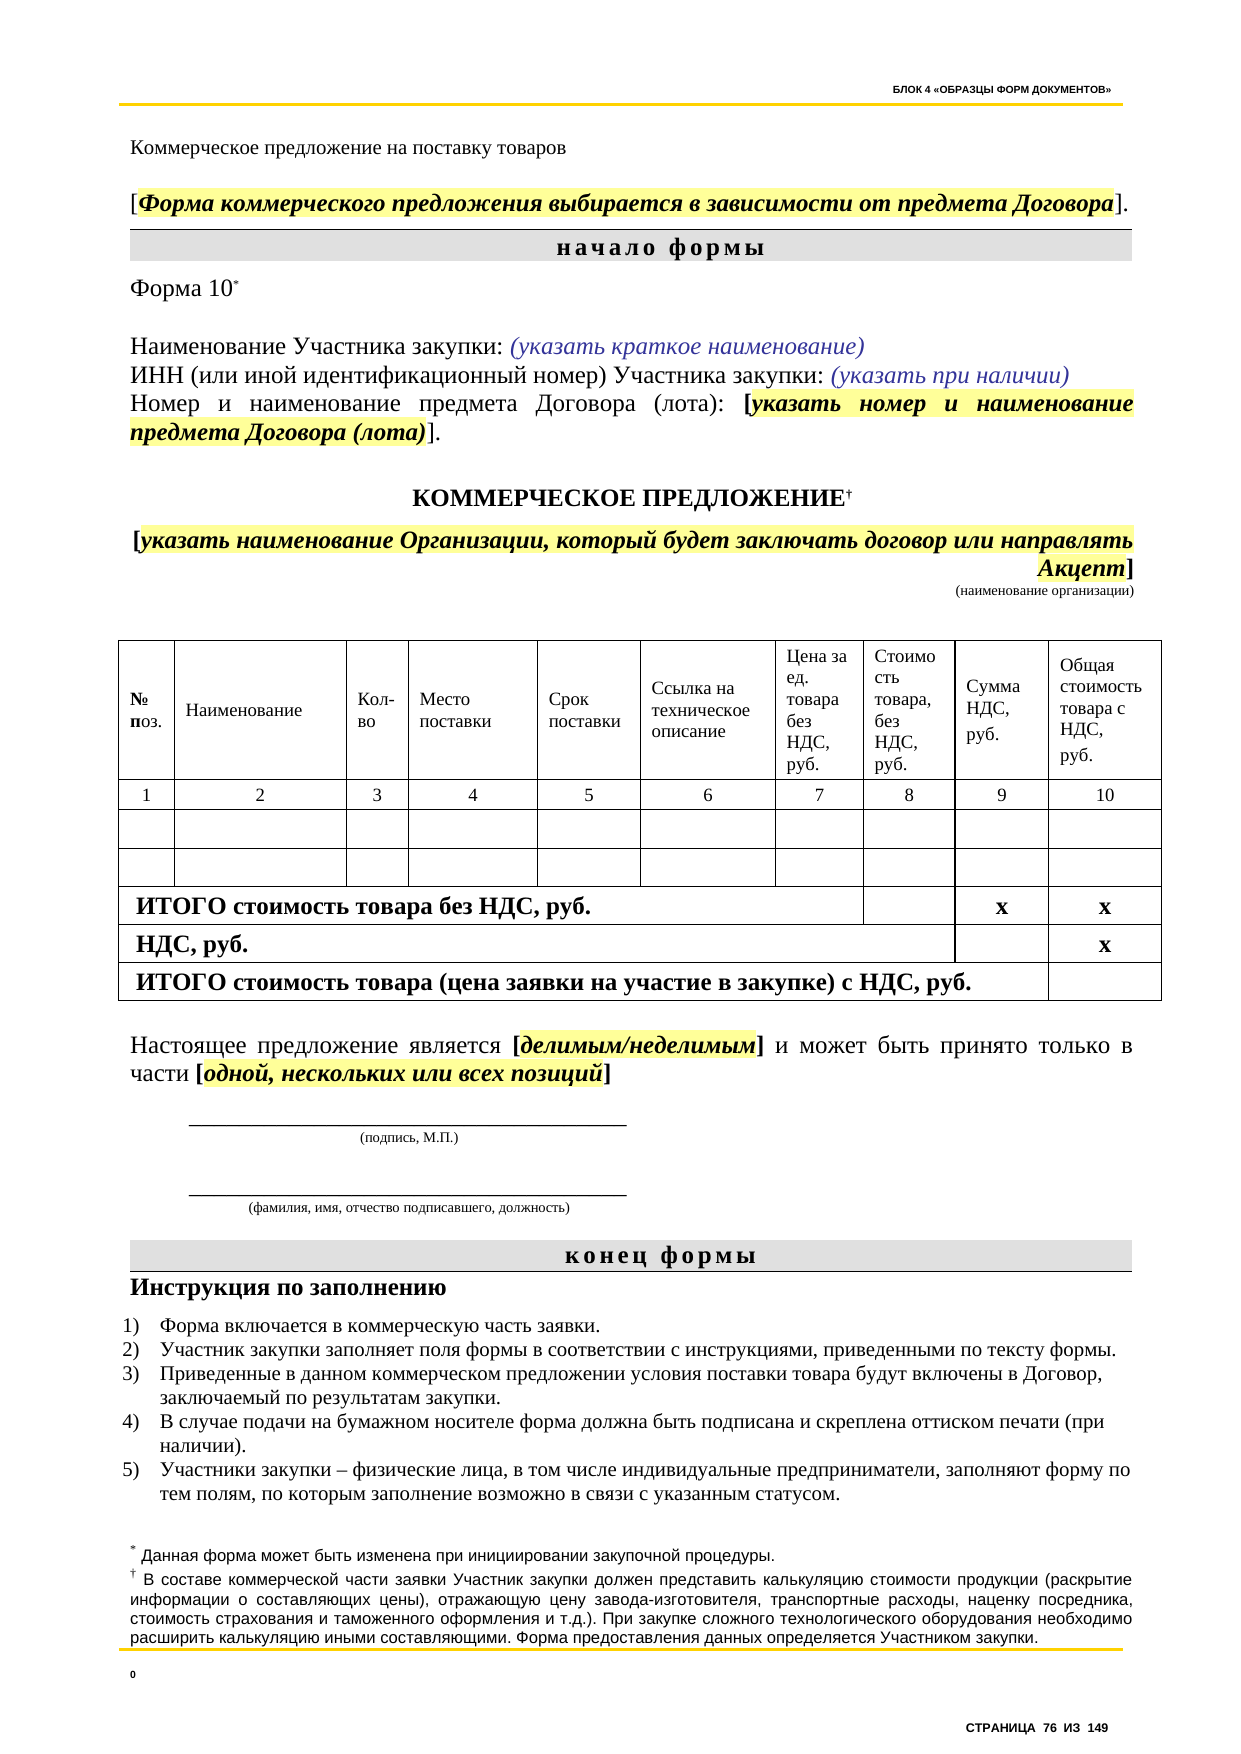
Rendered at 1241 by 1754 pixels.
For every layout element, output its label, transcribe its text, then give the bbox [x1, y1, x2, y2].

table_cell [864, 810, 954, 847]
table_cell 8 [864, 780, 954, 809]
table_cell [956, 849, 1048, 886]
table_header Кол-во [347, 641, 408, 778]
table_cell НДС, руб. [119, 925, 954, 962]
table_cell х [956, 887, 1048, 924]
text Наименование Участника закупки: (указать краткое наименование) [130, 331, 1134, 360]
table_cell [347, 810, 408, 847]
list Участник закупки заполняет поля формы в соответствии с инструкциями, приведенными по тексту формы. [122, 1337, 1134, 1361]
table_cell [864, 849, 954, 886]
table_cell [641, 810, 775, 847]
table_cell 10 [1049, 780, 1161, 809]
text Инструкция по заполнению [130, 1272, 1134, 1300]
table_cell [347, 849, 408, 886]
table_cell 1 [119, 780, 174, 809]
table_cell х [1049, 887, 1161, 924]
table_cell [409, 849, 537, 886]
table_header № поз. [119, 641, 174, 778]
text (фамилия, имя, отчество подписавшего, должность) [130, 1198, 629, 1227]
table_cell [1049, 849, 1161, 886]
list В случае подачи на бумажном носителе форма должна быть подписана и скреплена оттиском печати (при наличии). [122, 1409, 1134, 1457]
table_cell 6 [641, 780, 775, 809]
text конец формы [130, 1240, 1132, 1271]
table_cell [776, 849, 863, 886]
table_cell [119, 810, 174, 847]
table_header Место поставки [409, 641, 537, 778]
text Настоящее предложение является [делимым/неделимым] и может быть принято только в части [одной, нескольких или всех позиций] [130, 1030, 1134, 1087]
table_cell [864, 887, 954, 924]
table_cell [1049, 963, 1161, 1000]
text начало формы [130, 230, 1132, 261]
list Участники закупки – физические лица, в том числе индивидуальные предприниматели, заполняют форму по тем полям, по которым заполнение возможно в связи с указанным статусом. [122, 1457, 1134, 1505]
text ___________________________________ [130, 1100, 629, 1128]
table_cell ИТОГО стоимость товара (цена заявки на участие в закупке) с НДС, руб. [119, 963, 1048, 1000]
list Приведенные в данном коммерческом предложении условия поставки товара будут включены в Договор, заключаемый по результатам закупки. [122, 1361, 1134, 1409]
table_cell [1049, 810, 1161, 847]
table_cell 2 [175, 780, 346, 809]
table_cell 3 [347, 780, 408, 809]
table_header Цена за ед. товара без НДС, руб. [776, 641, 863, 778]
table_cell 7 [776, 780, 863, 809]
table_cell [956, 925, 1048, 962]
table_header Ссылка на техническое описание [641, 641, 775, 778]
table_cell [538, 849, 640, 886]
list Форма включается в коммерческую часть заявки. [122, 1313, 1134, 1337]
table_cell [409, 810, 537, 847]
table_header Сумма НДС, руб. [956, 641, 1048, 778]
table_cell [956, 810, 1048, 847]
text Номер и наименование предмета Договора (лота): [указать номер и наименование предмета Договора (лота)]. [130, 388, 1134, 446]
text ___________________________________ [130, 1170, 629, 1198]
table_cell 5 [538, 780, 640, 809]
table_cell [538, 810, 640, 847]
text (подпись, М.П.) [130, 1128, 629, 1157]
table_cell ИТОГО стоимость товара без НДС, руб. [119, 887, 863, 924]
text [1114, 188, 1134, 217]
table_cell [641, 849, 775, 886]
table_header Общая стоимость товара с НДС, руб. [1049, 641, 1161, 778]
text Форма 10 [130, 273, 1134, 302]
text (наименование организации) [130, 582, 1134, 611]
table_header Наименование [175, 641, 346, 778]
text [указать наименование Организации, который будет заключать договор или направлять Акцепт] [130, 525, 1134, 582]
table_cell [175, 810, 346, 847]
table_cell 4 [409, 780, 537, 809]
table_cell 9 [956, 780, 1048, 809]
table_cell х [1049, 925, 1161, 962]
text Коммерческое предложение на поставку товаров [130, 135, 1134, 159]
text Коммерческое предложение [130, 483, 1134, 512]
text ИНН (или иной идентификационный номер) Участника закупки: (указать при наличии) [130, 360, 1134, 388]
table_cell [776, 810, 863, 847]
table_cell [119, 849, 174, 886]
table_header Стоимость товара, без НДС, руб. [864, 641, 954, 778]
table_header Срок поставки [538, 641, 640, 778]
table_cell [175, 849, 346, 886]
